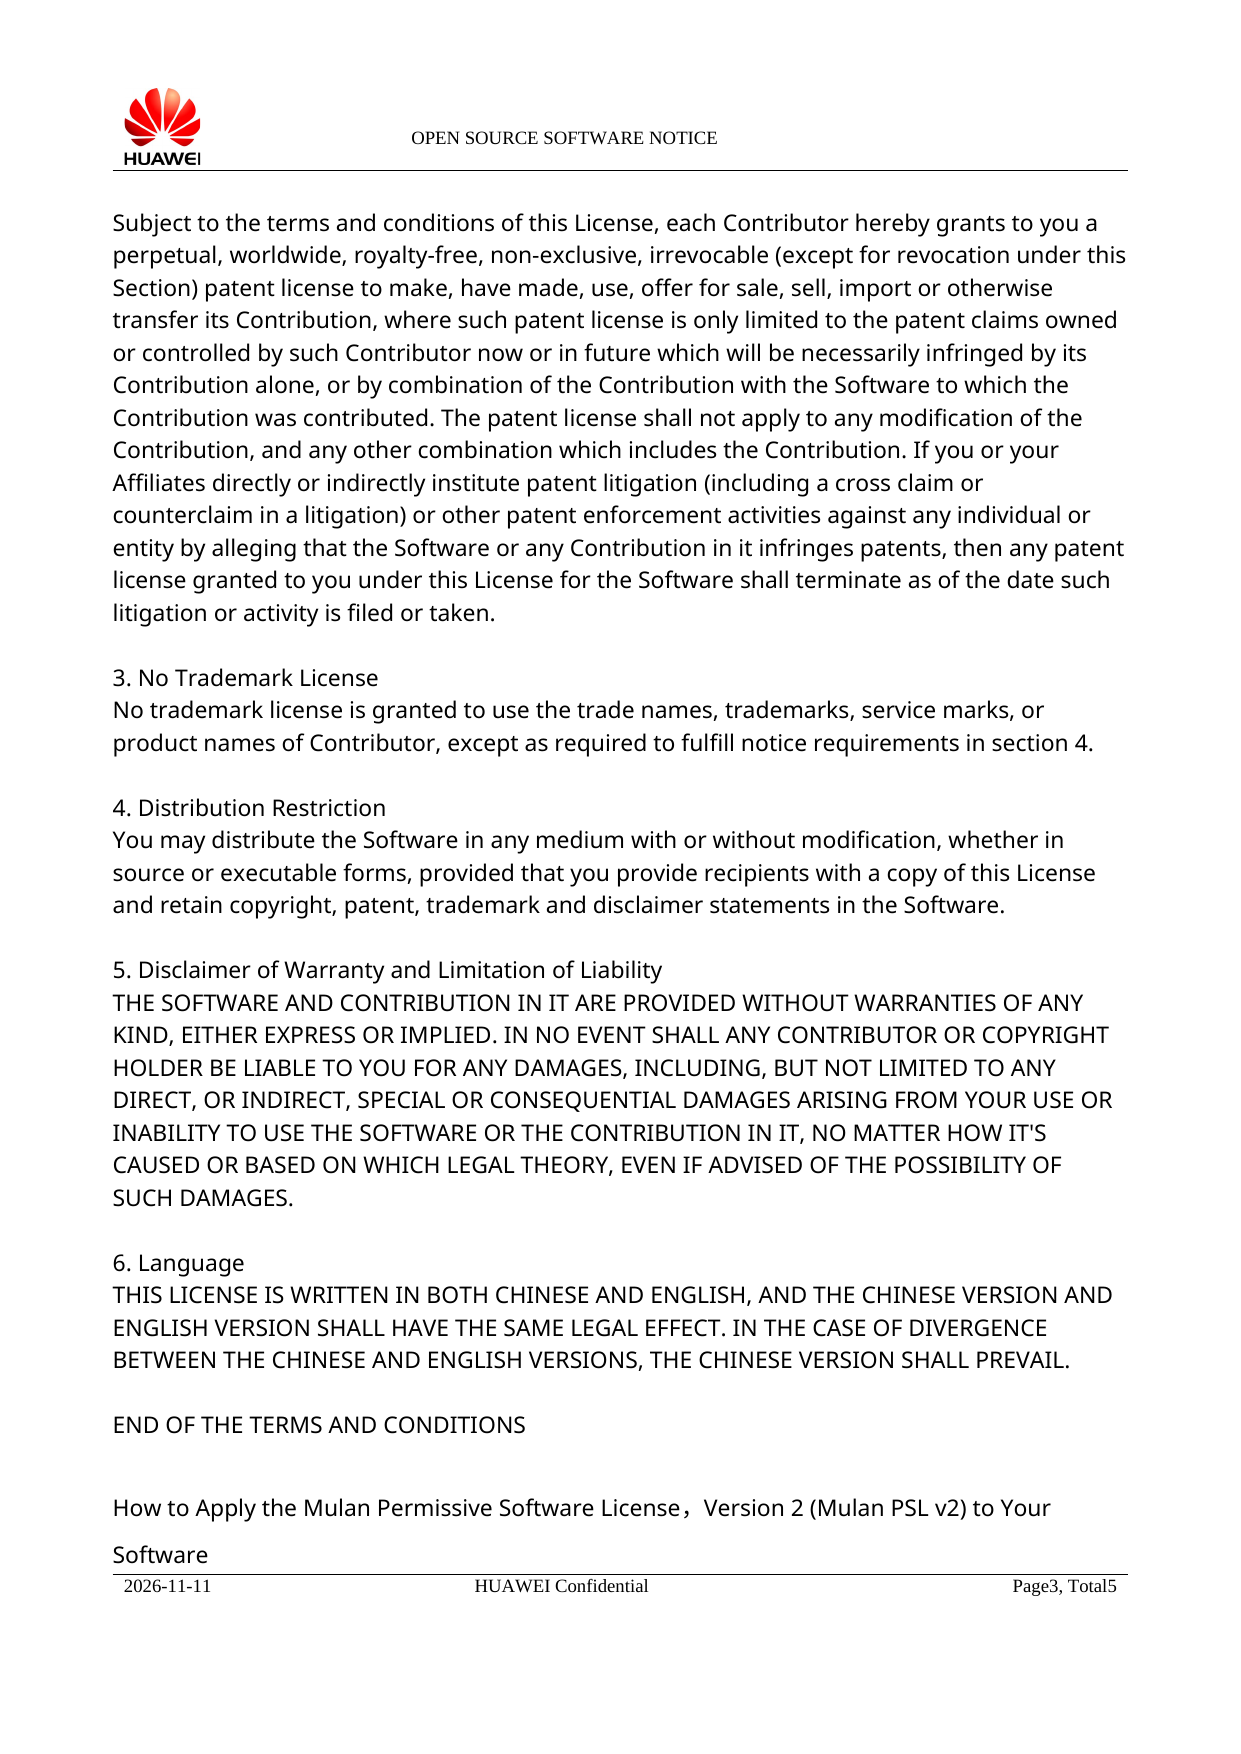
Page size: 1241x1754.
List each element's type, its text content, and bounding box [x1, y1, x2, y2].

text How to Apply the Mulan Permissive Software License，Version 2 (Mulan PSL v2) to Your Software [112, 1474, 1128, 1571]
text 6. Language [112, 1246, 1128, 1279]
picture [124, 88, 201, 165]
text THIS LICENSE IS WRITTEN IN BOTH CHINESE AND ENGLISH, AND THE CHINESE VERSION AND ENGLISH VERSION SHALL HAVE THE SAME LEGAL EFFECT. IN THE CASE OF DIVERGENCE BETWEEN THE CHINESE AND ENGLISH VERSIONS, THE CHINESE VERSION SHALL PREVAIL. [112, 1279, 1128, 1376]
text 3. No Trademark License [112, 661, 1128, 694]
text No trademark license is granted to use the trade names, trademarks, service marks, or product names of Contributor, except as required to fulfill notice requirements in section 4. [112, 694, 1128, 759]
text You may distribute the Software in any medium with or without modification, whether in source or executable forms, provided that you provide recipients with a copy of this License and retain copyright, patent, trademark and disclaimer statements in the Software. [112, 824, 1128, 921]
text END OF THE TERMS AND CONDITIONS [112, 1409, 1128, 1441]
text Subject to the terms and conditions of this License, each Contributor hereby grants to you a perpetual, worldwide, royalty-free, non-exclusive, irrevocable (except for revocation under this Section) patent license to make, have made, use, offer for sale, sell, import or otherwise transfer its Contribution, where such patent license is only limited to the patent claims owned or controlled by such Contributor now or in future which will be necessarily infringed by its Contribution alone, or by combination of the Contribution with the Software to which the Contribution was contributed. The patent license shall not apply to any modification of the Contribution, and any other combination which includes the Contribution. If you or your Affiliates directly or indirectly institute patent litigation (including a cross claim or counterclaim in a litigation) or other patent enforcement activities against any individual or entity by alleging that the Software or any Contribution in it infringes patents, then any patent license granted to you under this License for the Software shall terminate as of the date such litigation or activity is filed or taken. [112, 206, 1128, 629]
text THE SOFTWARE AND CONTRIBUTION IN IT ARE PROVIDED WITHOUT WARRANTIES OF ANY KIND, EITHER EXPRESS OR IMPLIED. IN NO EVENT SHALL ANY CONTRIBUTOR OR COPYRIGHT HOLDER BE LIABLE TO YOU FOR ANY DAMAGES, INCLUDING, BUT NOT LIMITED TO ANY DIRECT, OR INDIRECT, SPECIAL OR CONSEQUENTIAL DAMAGES ARISING FROM YOUR USE OR INABILITY TO USE THE SOFTWARE OR THE CONTRIBUTION IN IT, NO MATTER HOW IT'S CAUSED OR BASED ON WHICH LEGAL THEORY, EVEN IF ADVISED OF THE POSSIBILITY OF SUCH DAMAGES. [112, 986, 1128, 1214]
text 4. Distribution Restriction [112, 791, 1128, 824]
text 5. Disclaimer of Warranty and Limitation of Liability [112, 954, 1128, 986]
